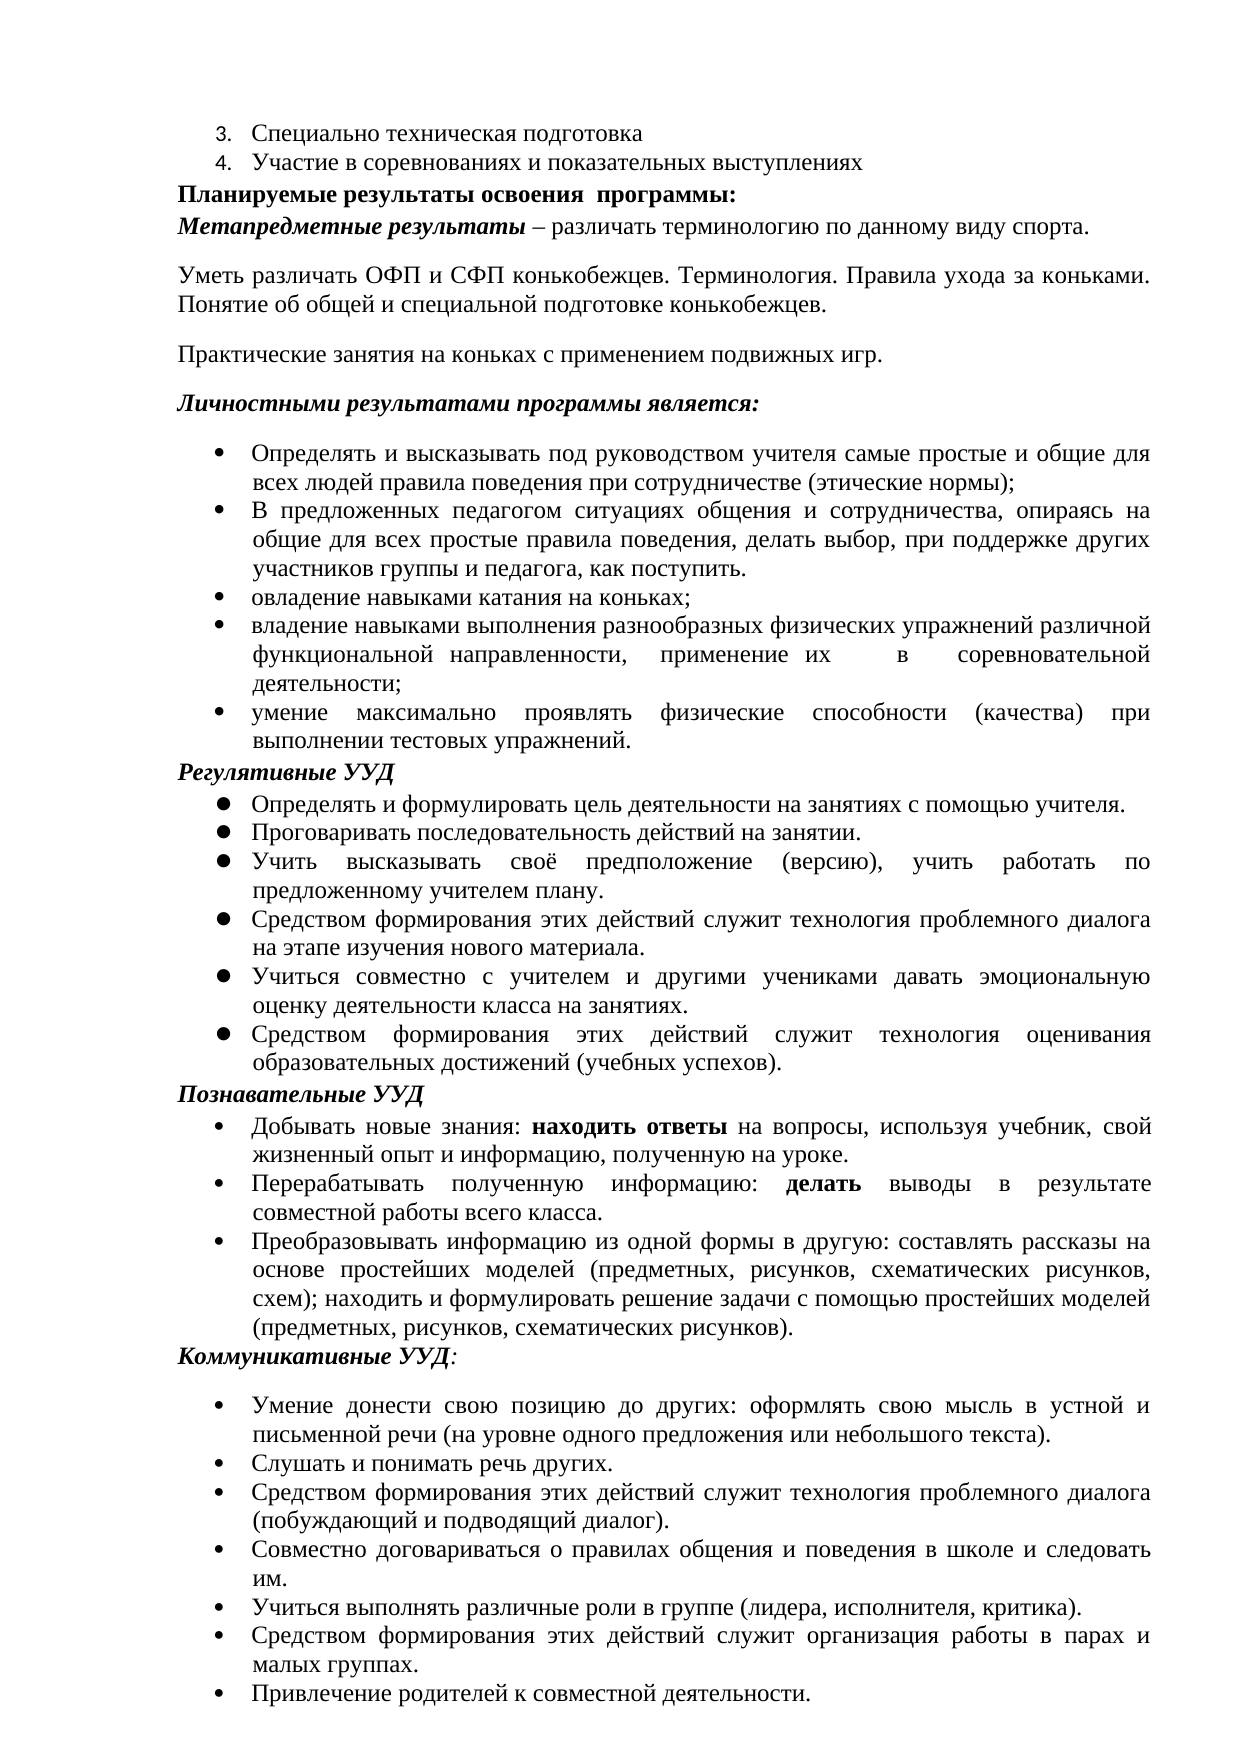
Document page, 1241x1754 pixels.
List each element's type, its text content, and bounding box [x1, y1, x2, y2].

list В предложенных педагогом ситуациях общения и сотрудничества, опираясь на общие для всех простые правила поведения, делать выбор, при поддержке других участников группы и педагога, как поступить. [215, 495, 1152, 582]
text Коммуникативные УУД: [177, 1341, 1152, 1369]
text Личностными результатами программы является: [177, 388, 1152, 417]
list Совместно договариваться о правилах общения и поведения в школе и следовать им. [215, 1534, 1152, 1592]
list Добывать новые знания: находить ответы на вопросы, используя учебник, свой жизненный опыт и информацию, полученную на уроке. [215, 1111, 1152, 1168]
list Специально техническая подготовка [215, 118, 1152, 147]
list овладение навыками катания на коньках; [215, 582, 1152, 610]
text Практические занятия на коньках с применением подвижных игр. [177, 339, 1152, 367]
list Умение донести свою позицию до других: оформлять свою мысль в устной и письменной речи (на уровне одного предложения или небольшого текста). [215, 1390, 1152, 1448]
text Уметь различать ОФП и СФП конькобежцев. Терминология. Правила ухода за коньками. Понятие об общей и специальной подготовке конькобежцев. [177, 260, 1152, 318]
text Познавательные УУД [177, 1079, 1152, 1108]
list Определять и формулировать цель деятельности на занятиях с помощью учителя. [215, 789, 1152, 817]
list Слушать и понимать речь других. [215, 1448, 1152, 1477]
list Учить высказывать своё предположение (версию), учить работать по предложенному учителем плану. [215, 846, 1152, 904]
text Планируемые результаты освоения программы: [177, 179, 1152, 208]
list Средством формирования этих действий служит технология проблемного диалога (побуждающий и подводящий диалог). [215, 1477, 1152, 1534]
list Привлечение родителей к совместной деятельности. [215, 1678, 1152, 1707]
text Регулятивные УУД [177, 757, 1152, 786]
list Средством формирования этих действий служит технология проблемного диалога на этапе изучения нового материала. [215, 904, 1152, 961]
list Участие в соревнованиях и показательных выступлениях [215, 147, 1152, 176]
list владение навыками выполнения разнообразных физических упражнений различной функциональной направленности, применение их в соревновательной деятельности; [215, 610, 1152, 697]
list Перерабатывать полученную информацию: делать выводы в результате совместной работы всего класса. [215, 1168, 1152, 1226]
text Метапредметные результаты – различать терминологию по данному виду спорта. [177, 211, 1152, 239]
list умение максимально проявлять физические способности (качества) при выполнении тестовых упражнений. [215, 697, 1152, 754]
list Учиться совместно с учителем и другими учениками давать эмоциональную оценку деятельности класса на занятиях. [215, 961, 1152, 1019]
list Проговаривать последовательность действий на занятии. [215, 817, 1152, 846]
list Средством формирования этих действий служит организация работы в парах и малых группах. [215, 1620, 1152, 1678]
list Учиться выполнять различные роли в группе (лидера, исполнителя, критика). [215, 1592, 1152, 1620]
list Преобразовывать информацию из одной формы в другую: составлять рассказы на основе простейших моделей (предметных, рисунков, схематических рисунков, схем); находить и формулировать решение задачи с помощью простейших моделей (предметных, рисунков, схематических рисунков). [215, 1226, 1152, 1341]
list Средством формирования этих действий служит технология оценивания образовательных достижений (учебных успехов). [215, 1019, 1152, 1076]
list Определять и высказывать под руководством учителя самые простые и общие для всех людей правила поведения при сотрудничестве (этические нормы); [215, 438, 1152, 495]
